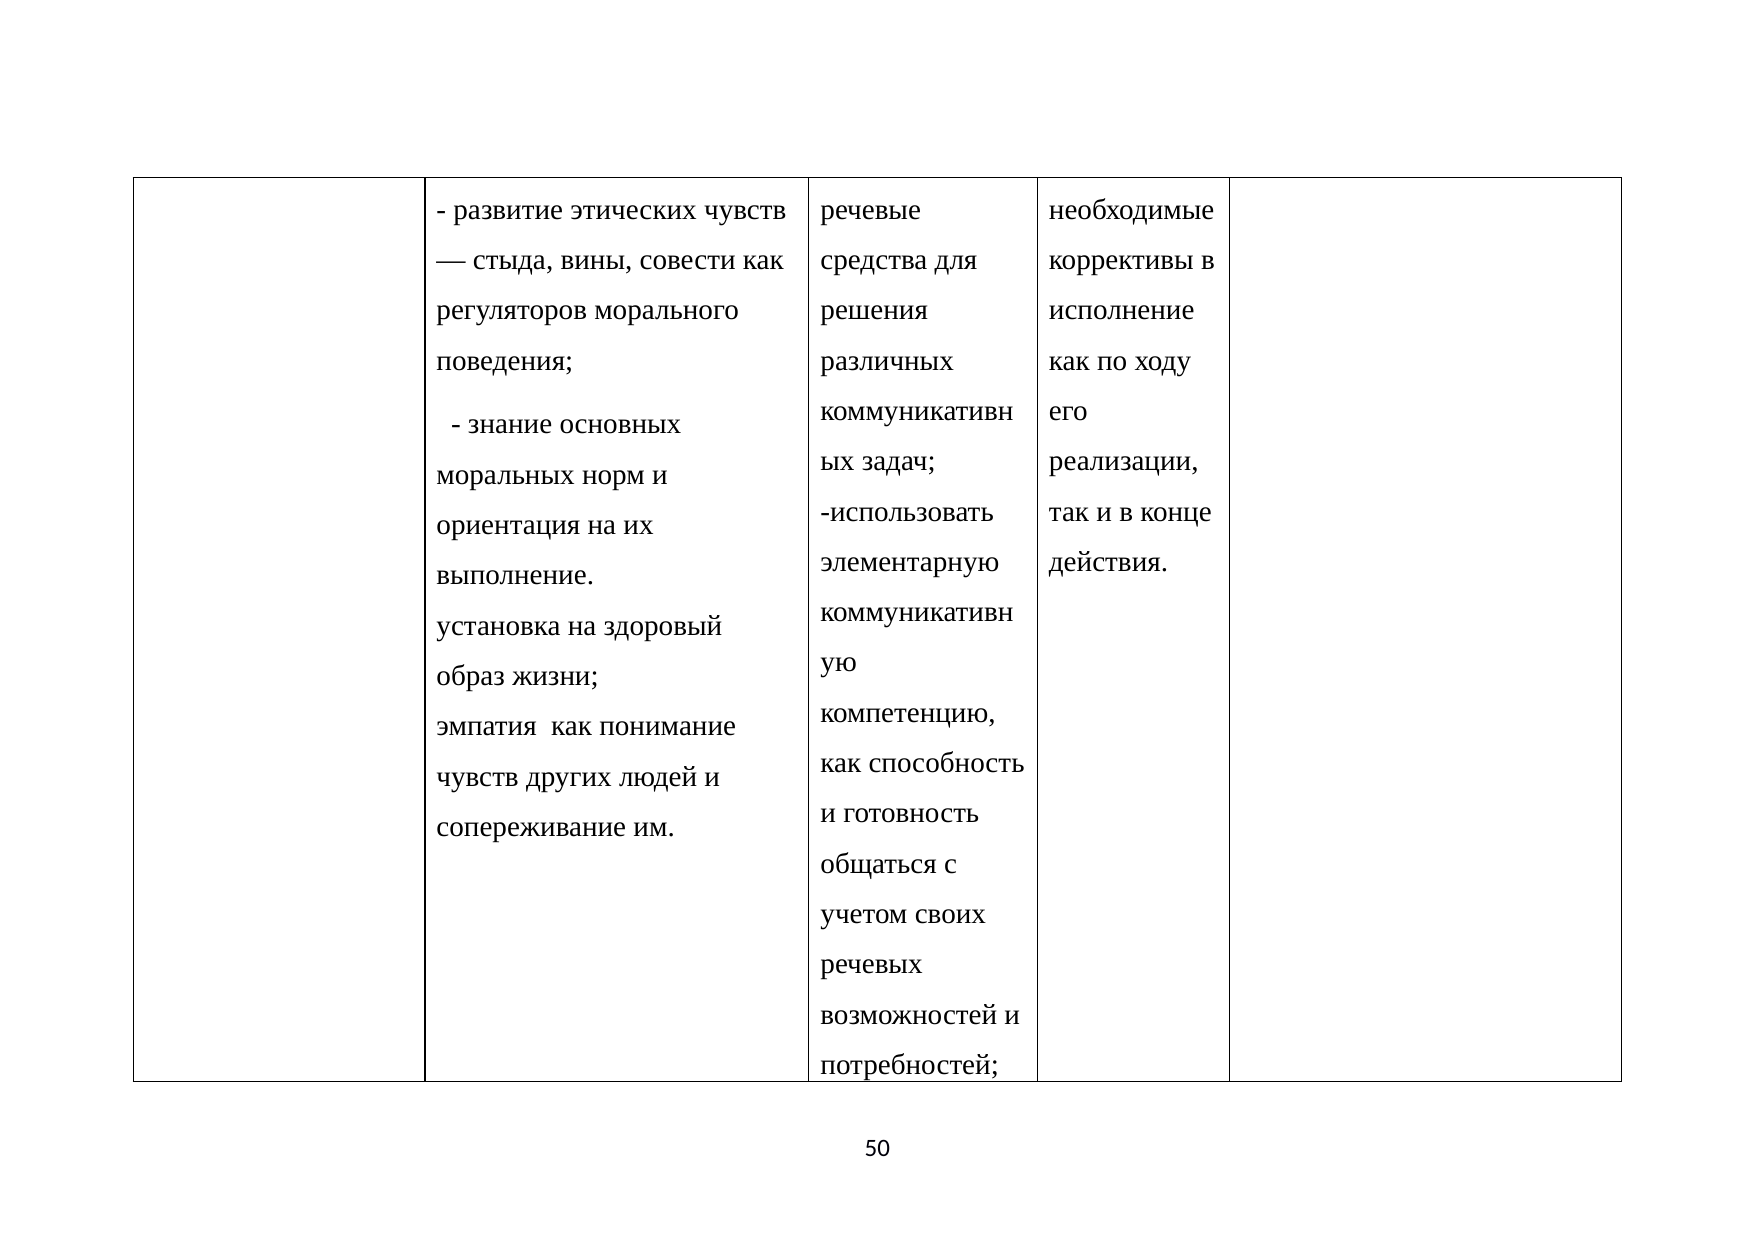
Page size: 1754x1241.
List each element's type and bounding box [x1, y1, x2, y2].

table_cell [134, 178, 424, 1081]
table_cell [1230, 178, 1621, 1081]
table_cell [426, 178, 808, 1081]
table_cell [1038, 178, 1229, 1081]
table_cell [809, 178, 1037, 1081]
